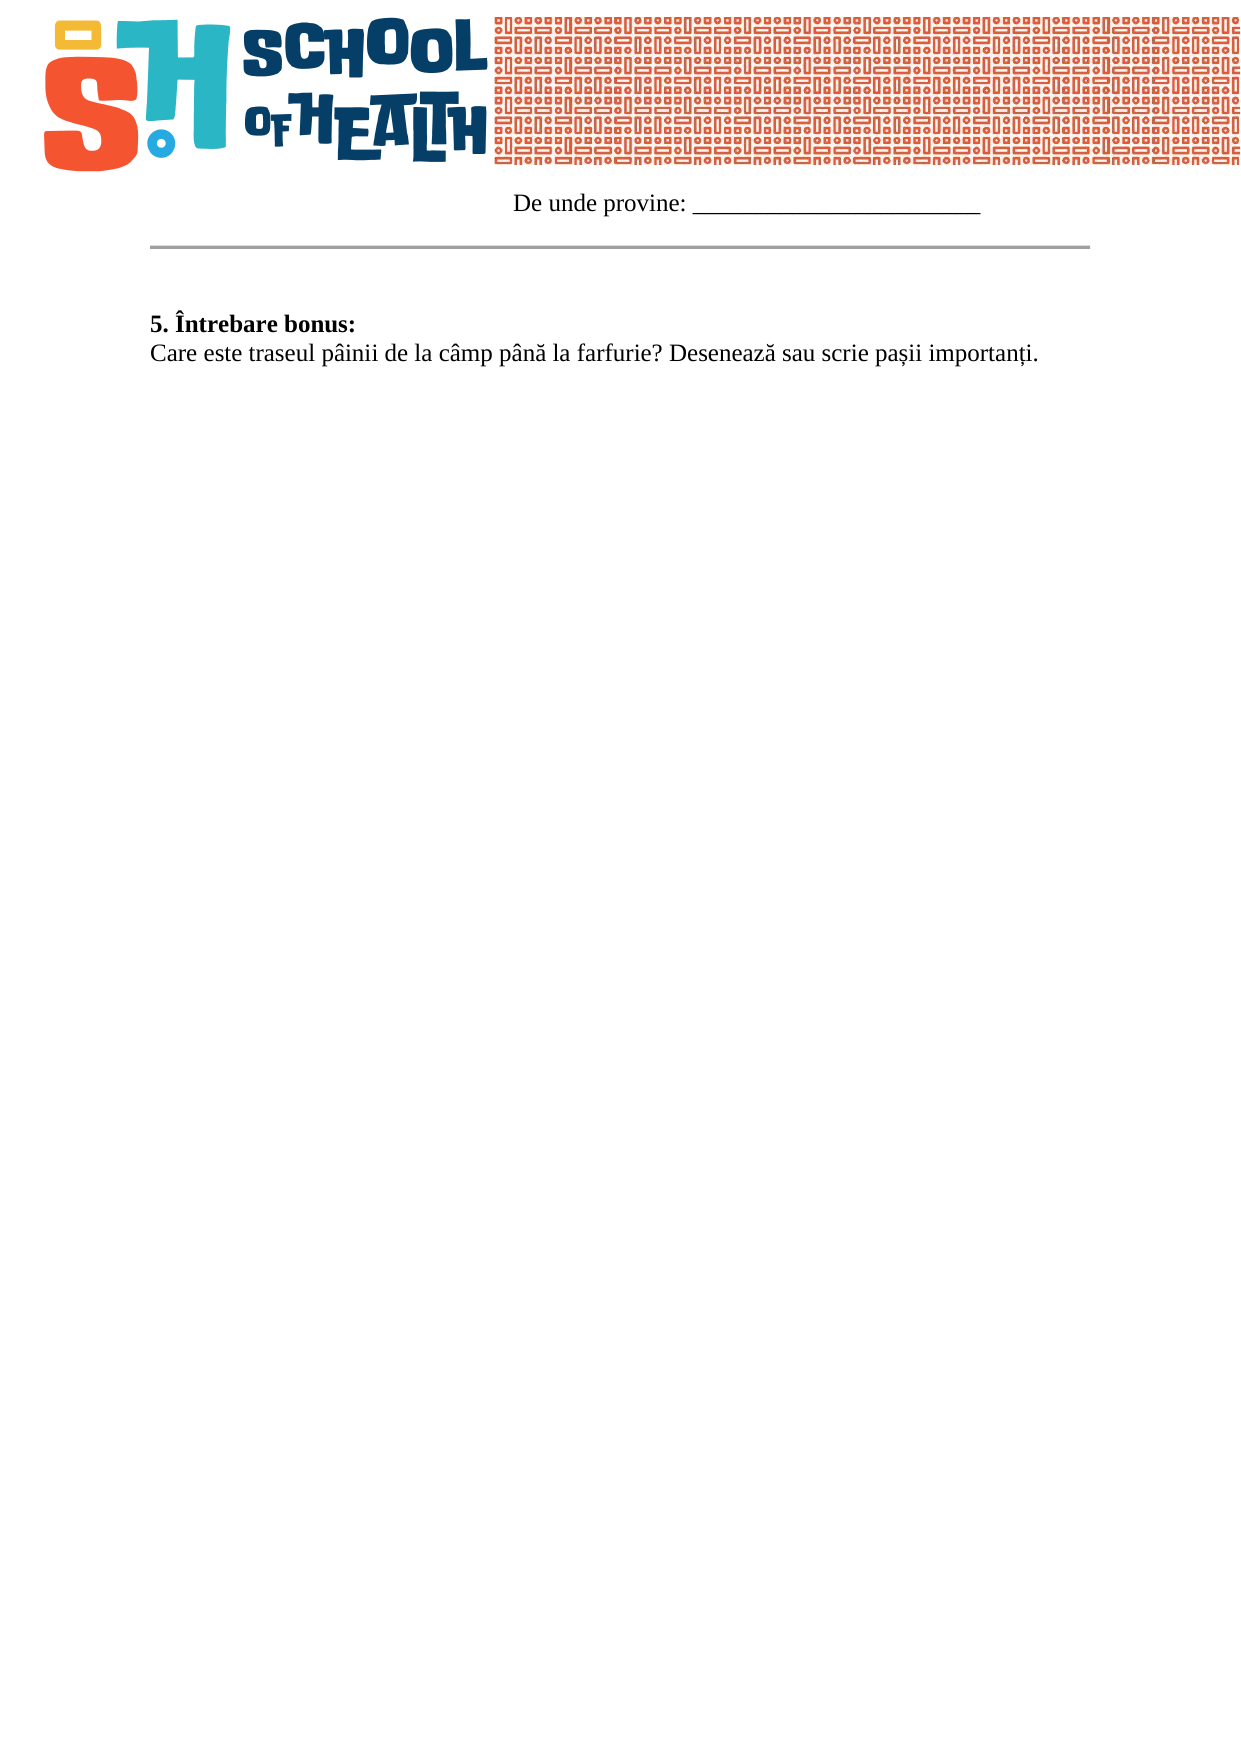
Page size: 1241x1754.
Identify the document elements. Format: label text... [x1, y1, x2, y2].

picture [40, 17, 1241, 178]
text De unde provine: _______________________ [150, 159, 1090, 216]
text 5. Întrebare bonus: Care este traseul pâinii de la câmp până la farfurie? Desenează sau scrie pașii importanți. [150, 309, 1090, 366]
